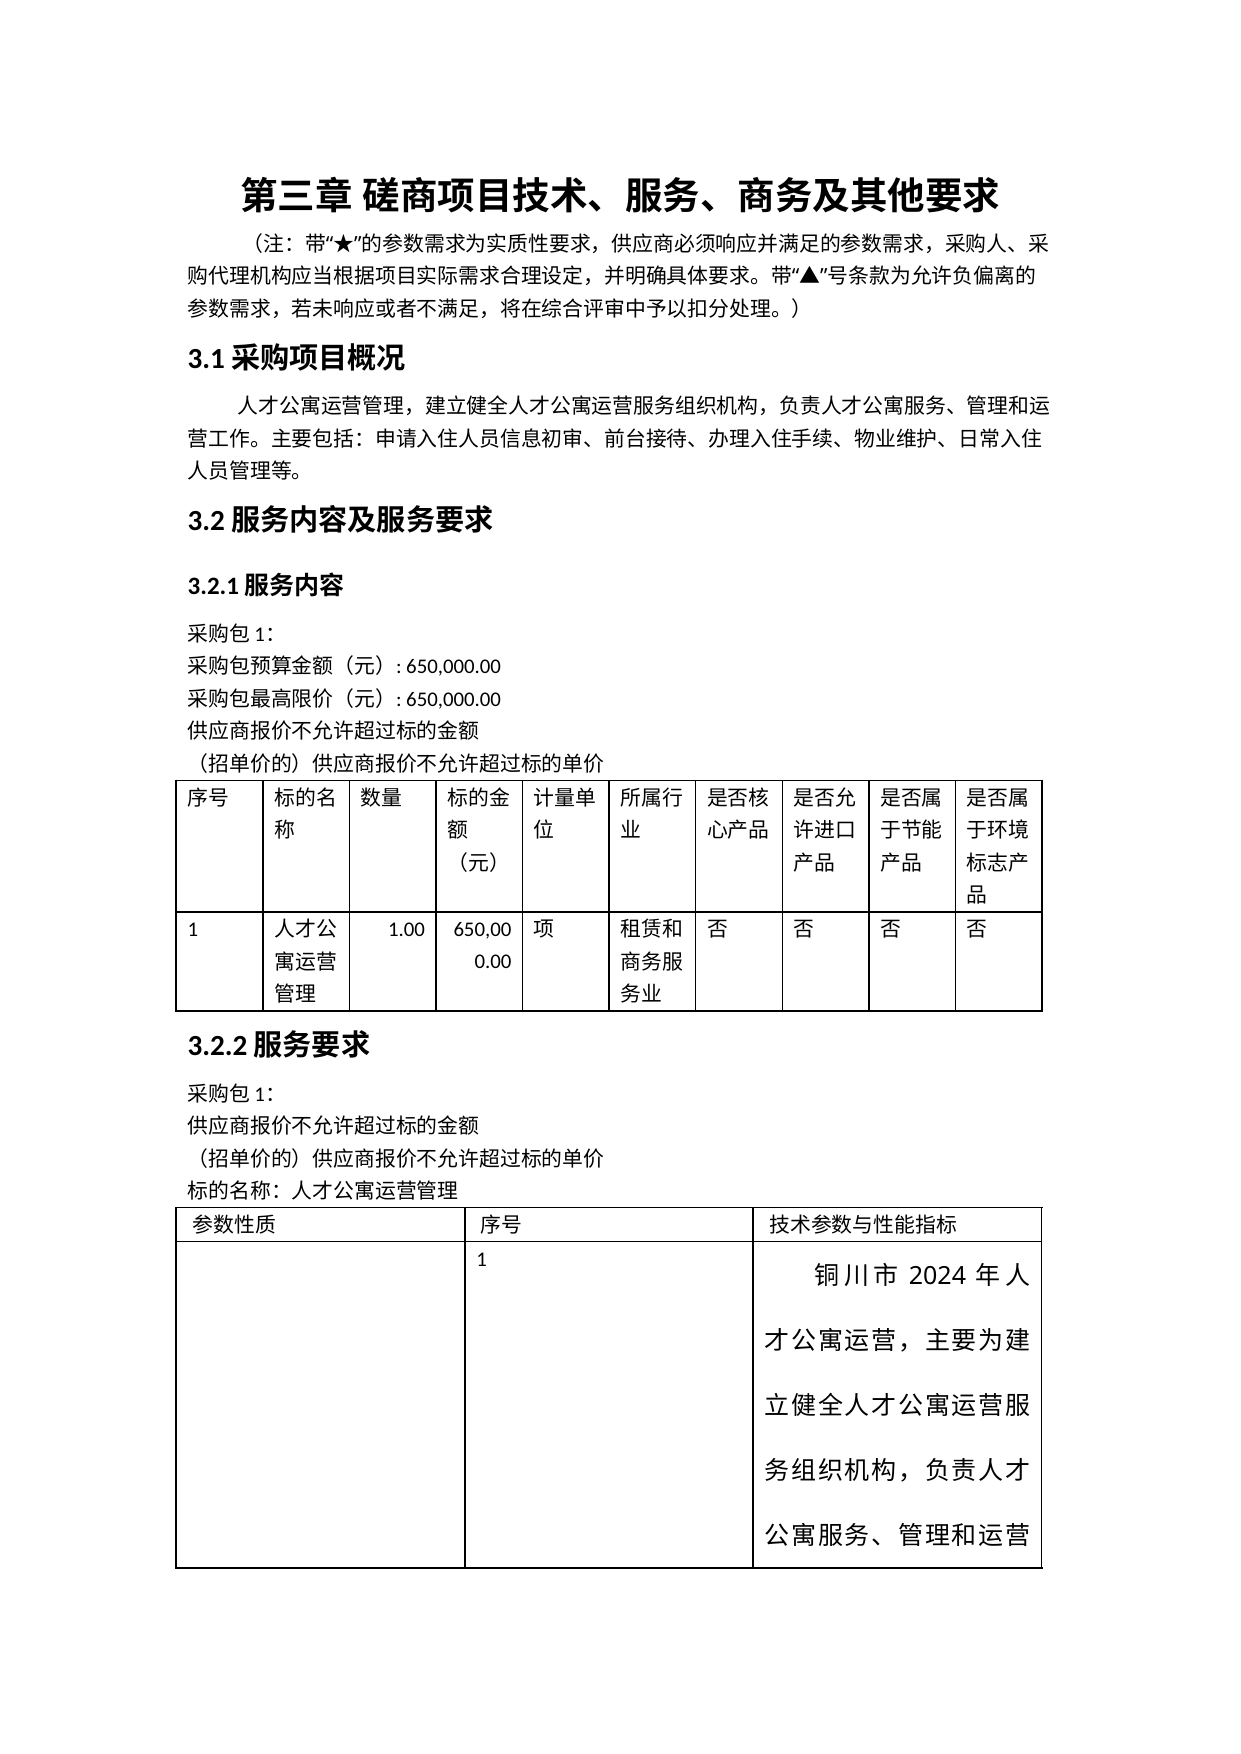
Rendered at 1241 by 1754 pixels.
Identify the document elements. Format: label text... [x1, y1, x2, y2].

table_header 标的金额 （元） [437, 781, 522, 911]
table_header 序号 [466, 1208, 752, 1241]
text 供应商报价不允许超过标的金额 [187, 1109, 1053, 1142]
text （招单价的）供应商报价不允许超过标的单价 [187, 1142, 1053, 1174]
text 采购包预算金额（元）: 650,000.00 [187, 649, 1053, 682]
text 3.2.1服务内容 [187, 552, 1053, 617]
table_cell 否 [696, 913, 782, 1010]
text 人才公寓运营管理，建立健全人才公寓运营服务组织机构，负责人才公寓服务、管理和运营工作。主要包括：申请入住人员信息初审、前台接待、办理入住手续、物业维护、日常入住人员管理等。 [187, 389, 1053, 487]
text （注：带“★”的参数需求为实质性要求，供应商必须响应并满足的参数需求，采购人、采购代理机构应当根据项目实际需求合理设定，并明确具体要求。带“▲”号条款为允许负偏离的参数需求，若未响应或者不满足，将在综合评审中予以扣分处理。） [187, 227, 1053, 324]
table_header 计量单位 [523, 781, 608, 911]
table_cell [177, 1242, 464, 1567]
text 第三章 磋商项目技术、服务、商务及其他要求 [187, 162, 1053, 227]
text 3.2.2服务要求 [187, 1012, 1053, 1077]
table_header 数量 [350, 781, 435, 911]
text （招单价的）供应商报价不允许超过标的单价 [187, 747, 1053, 779]
table_header 序号 [177, 781, 262, 911]
table_header 技术参数与性能指标 [754, 1208, 1041, 1241]
text 采购包1： [187, 1077, 1053, 1109]
table_header 是否属于环境标志产品 [956, 781, 1041, 911]
table_header 是否核心产品 [696, 781, 782, 911]
table_cell 否 [956, 913, 1041, 1010]
text 供应商报价不允许超过标的金额 [187, 714, 1053, 747]
table_cell 1 [177, 913, 262, 1010]
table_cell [754, 1242, 1041, 1567]
table_cell 650,000.00 [437, 913, 522, 1010]
table_cell 否 [783, 913, 868, 1010]
text 采购包1： [187, 617, 1053, 649]
text 3.1采购项目概况 [187, 324, 1053, 389]
table_header 是否允许进口产品 [783, 781, 868, 911]
table_cell 租赁和商务服务业 [610, 913, 695, 1010]
table_header 标的名称 [264, 781, 349, 911]
table_header 所属行业 [610, 781, 695, 911]
table_cell 人才公寓运营管理 [264, 913, 349, 1010]
table_cell 1.00 [350, 913, 435, 1010]
table_cell 否 [870, 913, 955, 1010]
text 标的名称：人才公寓运营管理 [187, 1174, 1053, 1207]
table_cell 项 [523, 913, 608, 1010]
text 3.2服务内容及服务要求 [187, 487, 1053, 552]
table_cell 1 [466, 1242, 752, 1567]
table_header 是否属于节能产品 [870, 781, 955, 911]
text 采购包最高限价（元）: 650,000.00 [187, 682, 1053, 714]
table_header 参数性质 [177, 1208, 464, 1241]
